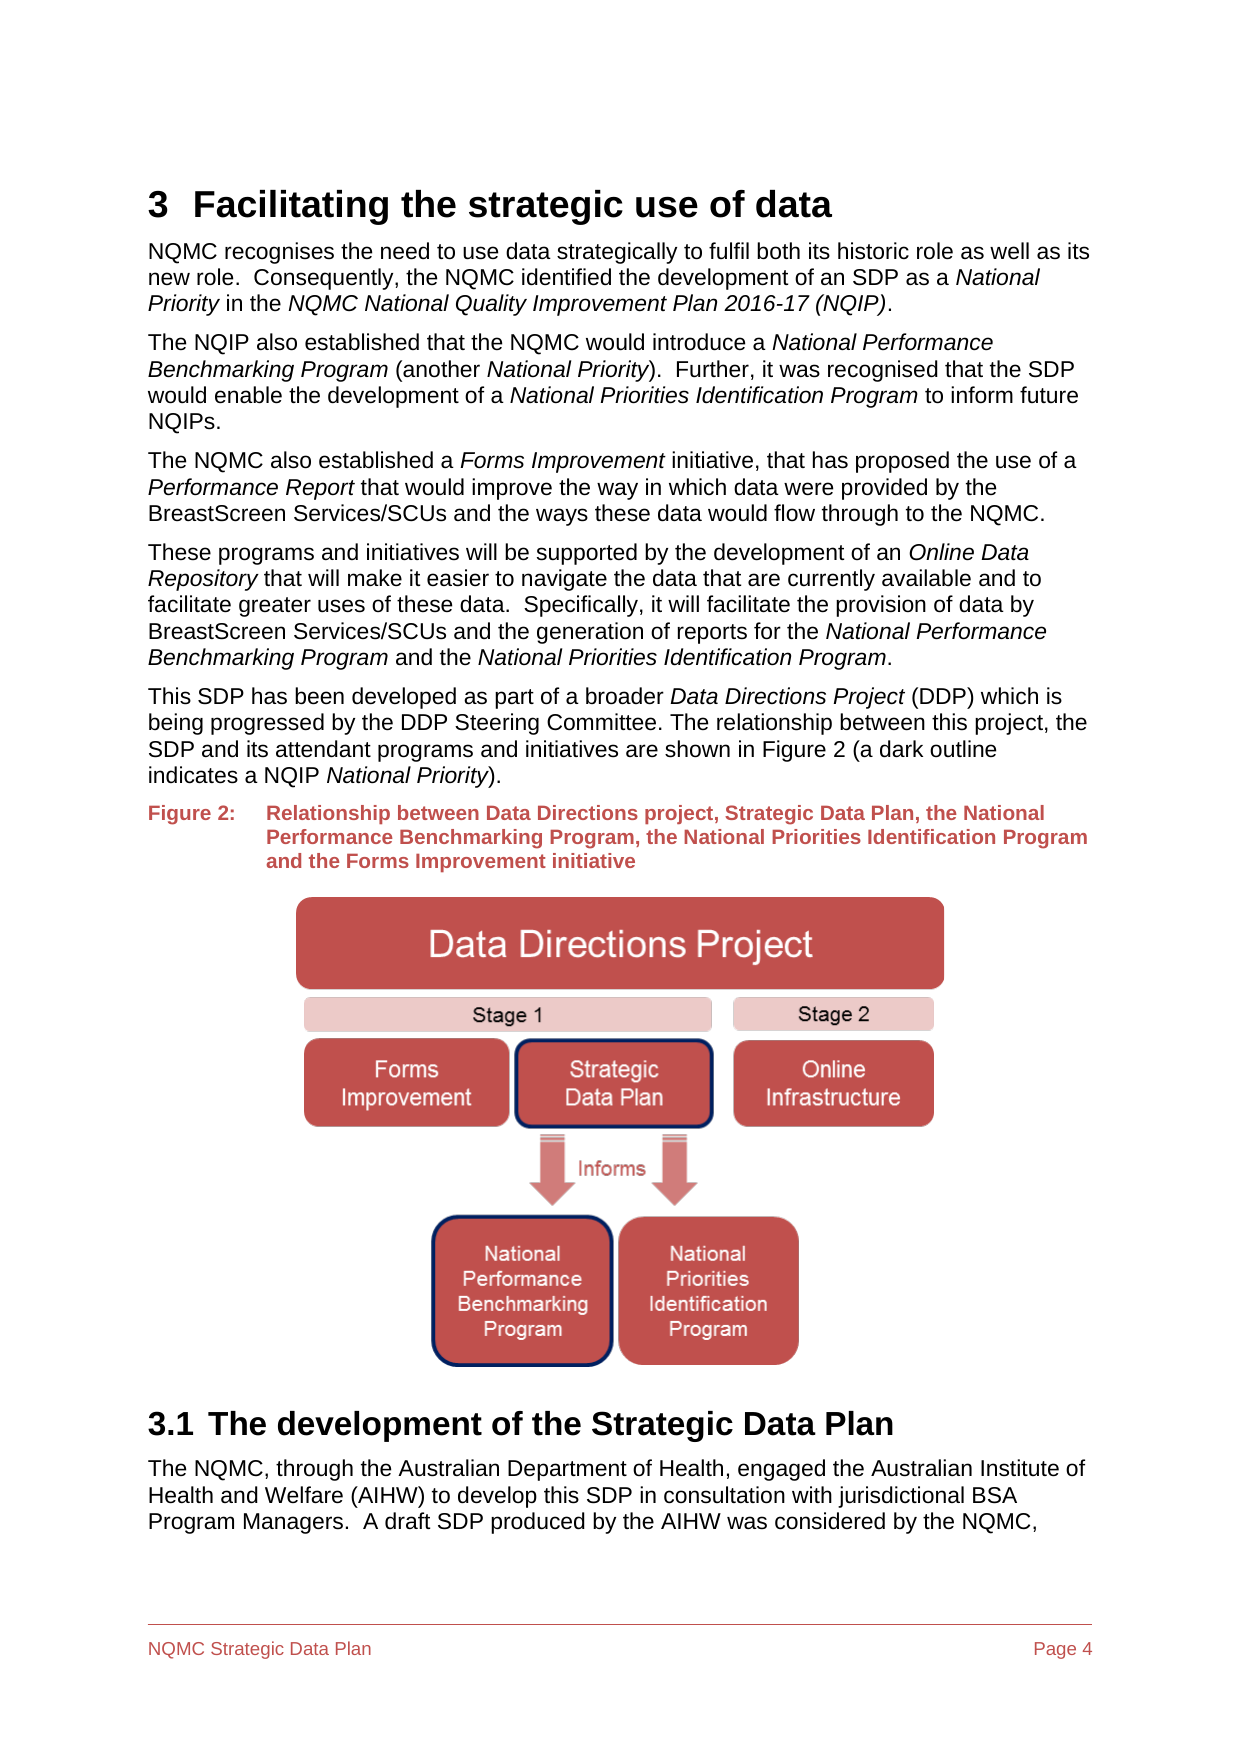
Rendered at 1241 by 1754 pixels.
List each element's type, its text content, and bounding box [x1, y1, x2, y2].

text The NQIP also established that the NQMC would introduce a National Performance Benchmarking Program (another National Priority). Further, it was recognised that the SDP would enable the development of a National Priorities Identification Program to inform future NQIPs. [148, 329, 1092, 434]
picture [296, 897, 945, 1367]
text These programs and initiatives will be supported by the development of an Online Data Repository that will make it easier to navigate the data that are currently available and to facilitate greater uses of these data. Specifically, it will facilitate the provision of data by BreastScreen Services/SCUs and the generation of reports for the National Performance Benchmarking Program and the National Priorities Identification Program. [148, 539, 1092, 670]
text Figure 2: Relationship between Data Directions project, Strategic Data Plan, the National Performance Benchmarking Program, the National Priorities Identification Program and the Forms Improvement initiative [148, 801, 1092, 873]
text The NQMC also established a Forms Improvement initiative, that has proposed the use of a Performance Report that would improve the way in which data were provided by the BreastScreen Services/SCUs and the ways these data would flow through to the NQMC. [148, 447, 1092, 526]
subtitle Facilitating the strategic use of data [148, 182, 1092, 225]
text This SDP has been developed as part of a broader Data Directions Project (DDP) which is being progressed by the DDP Steering Committee. The relationship between this project, the SDP and its attendant programs and initiatives are shown in Figure 2 (a dark outline indicates a NQIP National Priority). [148, 683, 1092, 788]
text NQMC recognises the need to use data strategically to fulfil both its historic role as well as its new role. Consequently, the NQMC identified the development of an SDP as a National Priority in the NQMC National Quality Improvement Plan 2016-17 (NQIP). [148, 238, 1092, 317]
subtitle The development of the Strategic Data Plan [148, 1404, 1092, 1443]
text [148, 1455, 1092, 1534]
